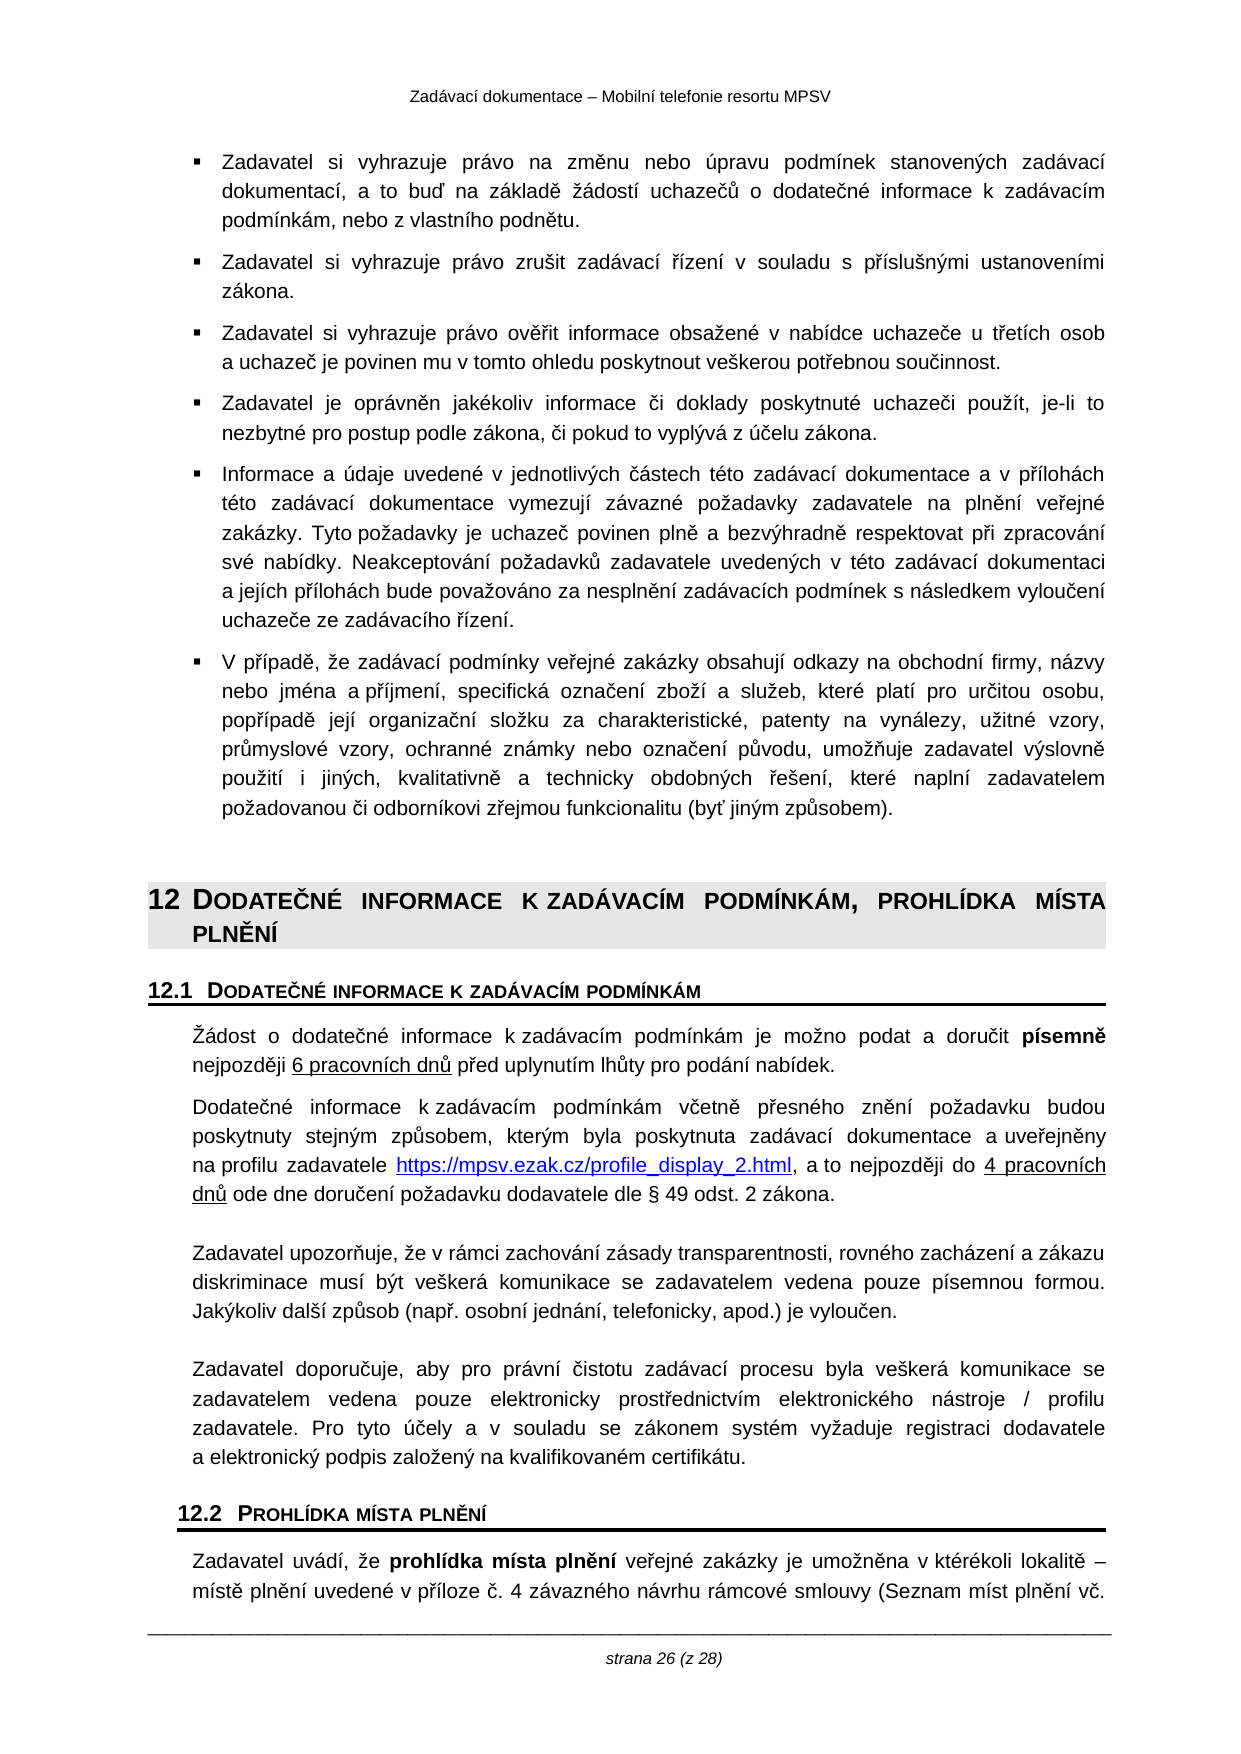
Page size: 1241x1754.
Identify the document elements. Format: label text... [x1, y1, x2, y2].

text Zadavatel doporučuje, aby pro právní čistotu zadávací procesu byla veškerá komunikace se zadavatelem vedena pouze elektronicky prostřednictvím elektronického nástroje / profilu zadavatele. Pro tyto účely a v souladu se zákonem systém vyžaduje registraci dodavatele a elektronický podpis založený na kvalifikovaném certifikátu. [192, 1352, 1106, 1469]
subtitle Dodatečné informace k zadávacím podmínkám [148, 974, 1106, 1003]
subtitle Dodatečné informace k zadávacím podmínkám, prohlídka místa plnění [148, 882, 1106, 949]
text Zadavatel upozorňuje, že v rámci zachování zásady transparentnosti, rovného zacházení a zákazu diskriminace musí být veškerá komunikace se zadavatelem vedena pouze písemnou formou. Jakýkoliv další způsob (např. osobní jednání, telefonicky, apod.) je vyloučen. [192, 1235, 1106, 1323]
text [192, 1544, 1106, 1602]
list Informace a údaje uvedené v jednotlivých částech této zadávací dokumentace a v přílohách této zadávací dokumentace vymezují závazné požadavky zadavatele na plnění veřejné zakázky. Tyto požadavky je uchazeč povinen plně a bezvýhradně respektovat při zpracování své nabídky. Neakceptování požadavků zadavatele uvedených v této zadávací dokumentaci a jejích přílohách bude považováno za nesplnění zadávacích podmínek s následkem vyloučení uchazeče ze zadávacího řízení. [192, 457, 1106, 632]
list Zadavatel je oprávněn jakékoliv informace či doklady poskytnuté uchazeči použít, je-li to nezbytné pro postup podle zákona, či pokud to vyplývá z účelu zákona. [192, 386, 1106, 444]
list Zadavatel si vyhrazuje právo zrušit zadávací řízení v souladu s příslušnými ustanoveními zákona. [192, 244, 1106, 303]
text Žádost o dodatečné informace k zadávacím podmínkám je možno podat a doručit písemně nejpozději 6 pracovních dnů před uplynutím lhůty pro podání nabídek. [192, 1019, 1106, 1077]
list Zadavatel si vyhrazuje právo na změnu nebo úpravu podmínek stanovených zadávací dokumentací, a to buď na základě žádostí uchazečů o dodatečné informace k zadávacím podmínkám, nebo z vlastního podnětu. [192, 144, 1106, 232]
list Zadavatel si vyhrazuje právo ověřit informace obsažené v nabídce uchazeče u třetích osob a uchazeč je povinen mu v tomto ohledu poskytnout veškerou potřebnou součinnost. [192, 315, 1106, 373]
list V případě, že zadávací podmínky veřejné zakázky obsahují odkazy na obchodní firmy, názvy nebo jména a příjmení, specifická označení zboží a služeb, které platí pro určitou osobu, popřípadě její organizační složku za charakteristické, patenty na vynálezy, užitné vzory, průmyslové vzory, ochranné známky nebo označení původu, umožňuje zadavatel výslovně použití i jiných, kvalitativně a technicky obdobných řešení, které naplní zadavatelem požadovanou či odborníkovi zřejmou funkcionalitu (byť jiným způsobem). [192, 644, 1106, 819]
subtitle Prohlídka místa plnění [177, 1500, 1106, 1528]
text Dodatečné informace k zadávacím podmínkám včetně přesného znění požadavku budou poskytnuty stejným způsobem, kterým byla poskytnuta zadávací dokumentace a uveřejněny na profilu zadavatele https://mpsv.ezak.cz/profile_display_2.html, a to nejpozději do 4 pracovních dnů ode dne doručení požadavku dodavatele dle § 49 odst. 2 zákona. [192, 1089, 1106, 1206]
